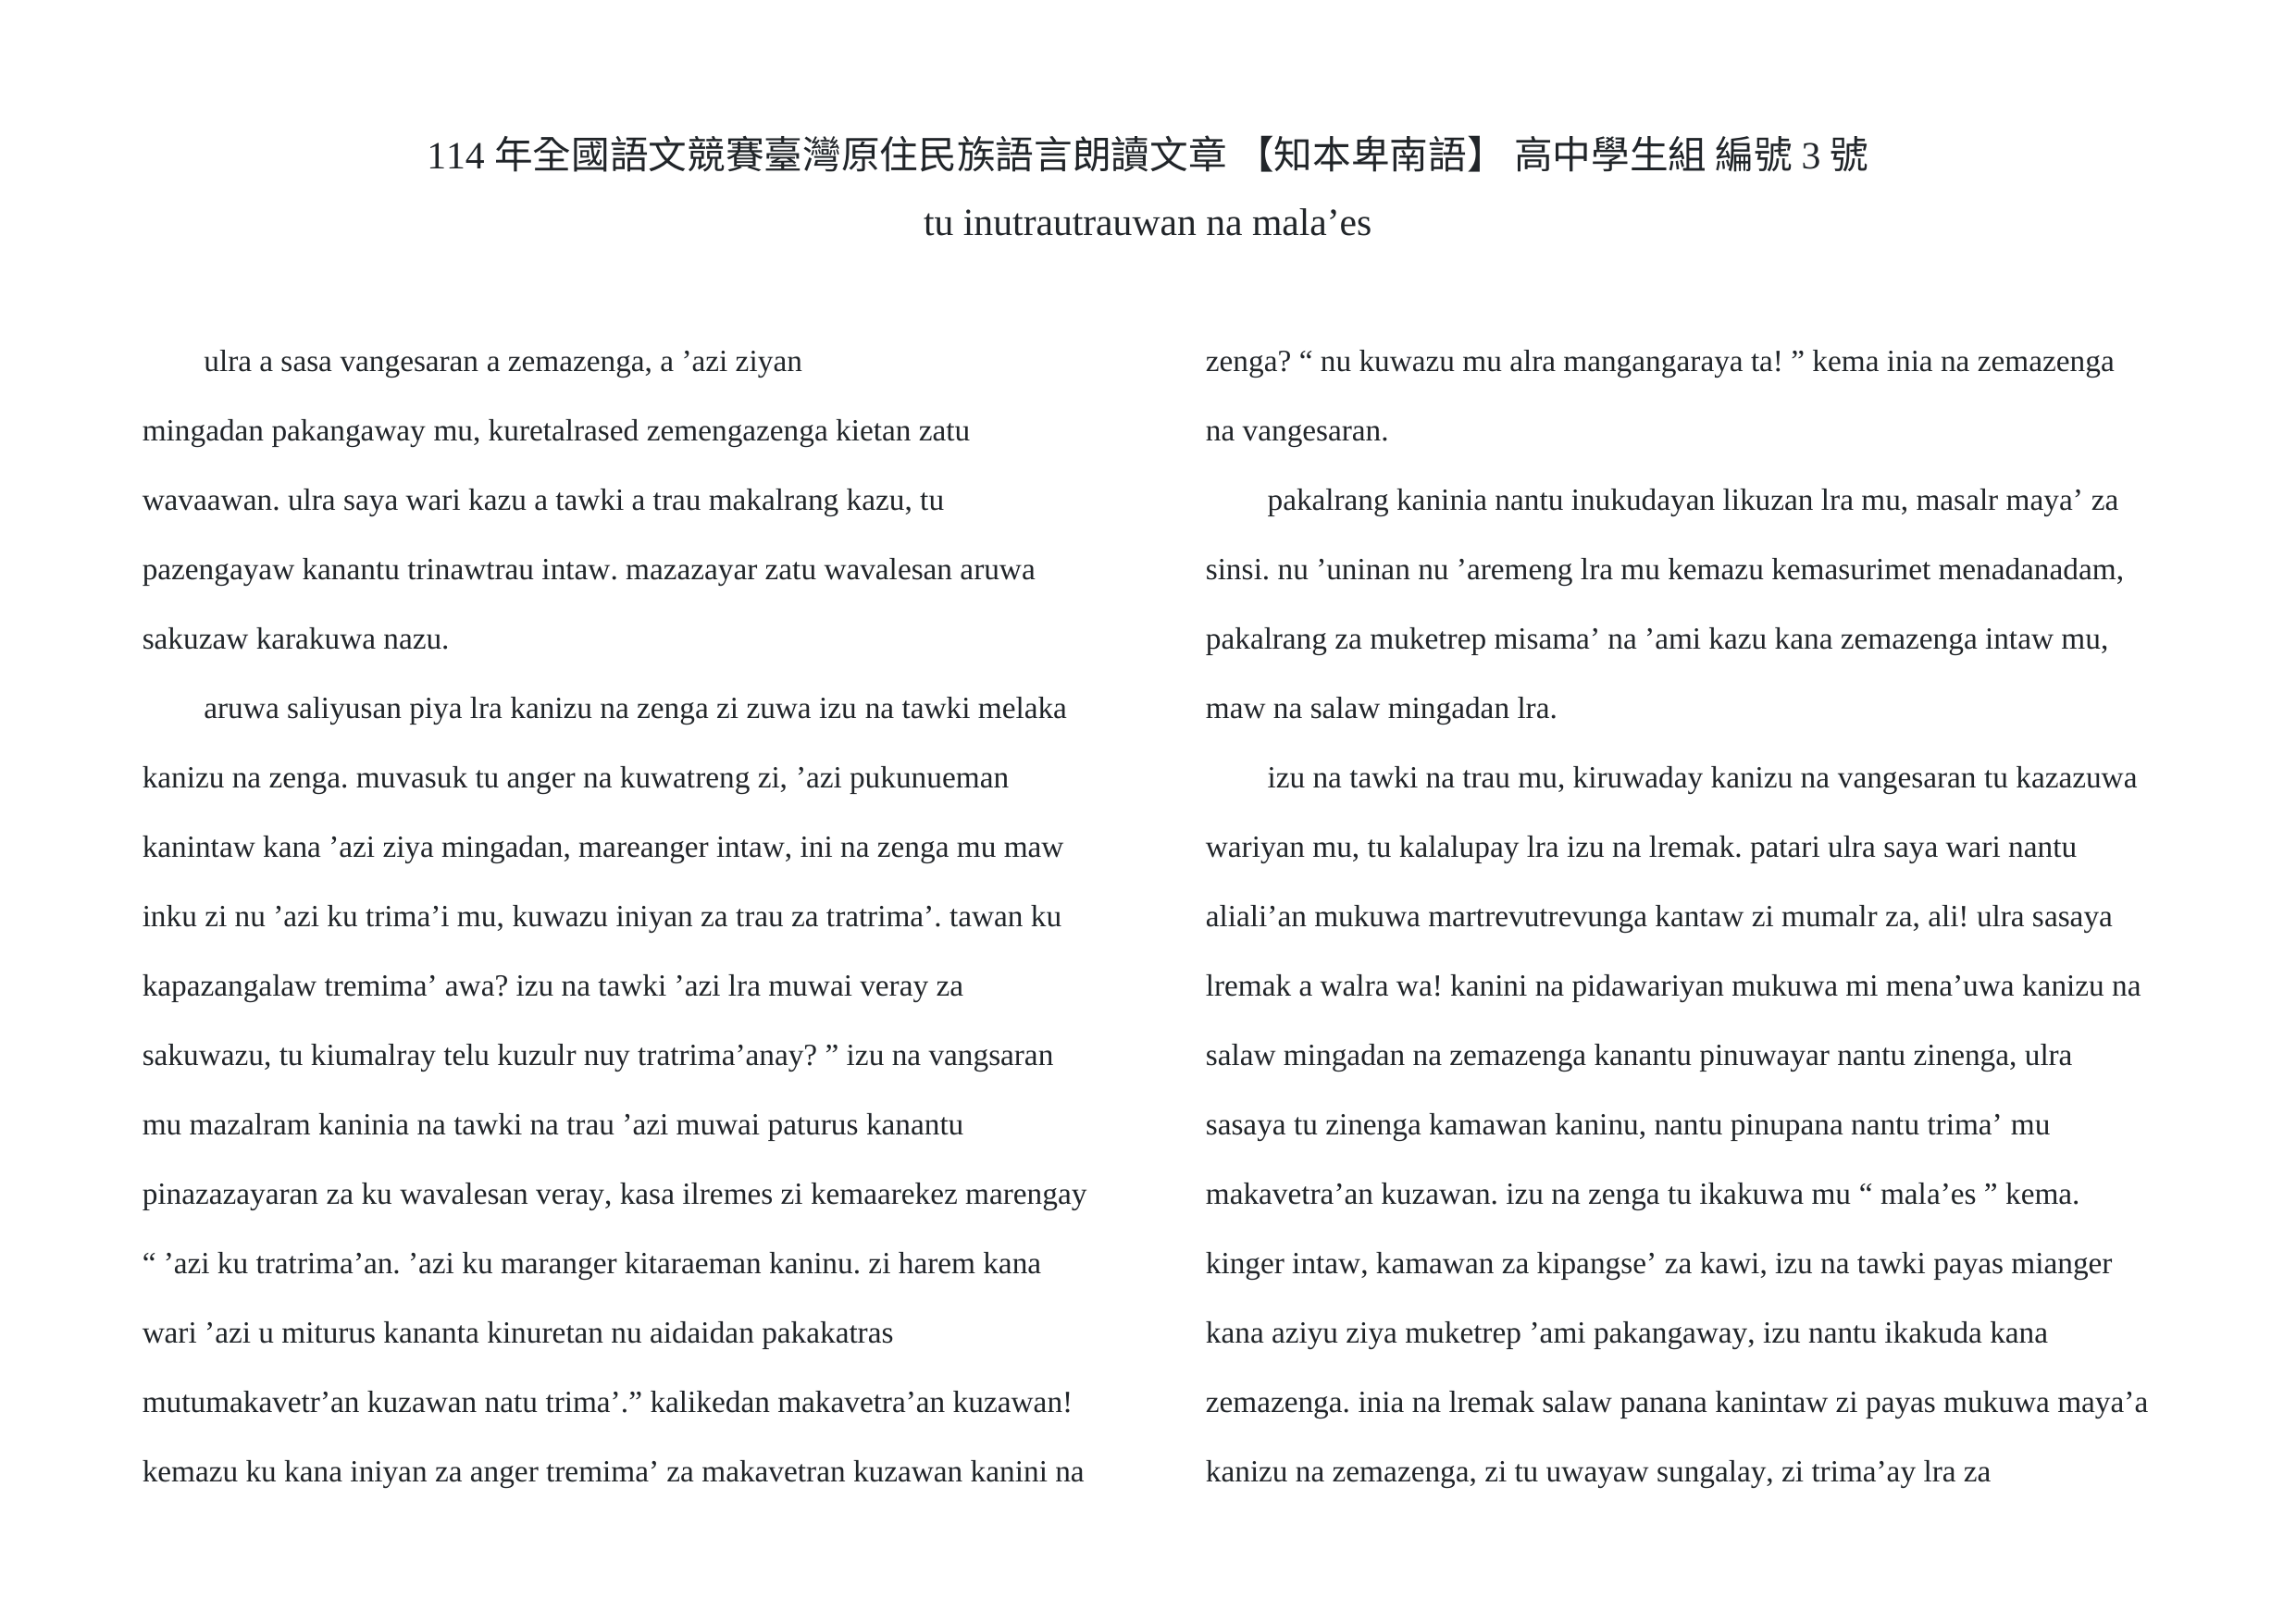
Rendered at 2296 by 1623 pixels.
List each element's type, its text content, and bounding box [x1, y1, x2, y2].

text tu inutrautrauwan na mala’es [142, 187, 2153, 256]
text pakalrang kaninia nantu inukudayan likuzan lra mu, masalr maya’ za sinsi. nu ’uninan nu ’aremeng lra mu kemazu kemasurimet menadanadam, pakalrang za muketrep misama’ na ’ami kazu kana zemazenga intaw mu, maw na salaw mingadan lra. [1206, 465, 2153, 742]
text aruwa saliyusan piya lra kanizu na zenga zi zuwa izu na tawki melaka kanizu na zenga. muvasuk tu anger na kuwatreng zi, ’azi pukunueman kanintaw kana ’azi ziya mingadan, mareanger intaw, ini na zenga mu maw inku zi nu ’azi ku trima’i mu, kuwazu iniyan za trau za tratrima’. tawan ku kapazangalaw tremima’ awa? izu na tawki ’azi lra muwai veray za sakuwazu, tu kiumalray telu kuzulr nuy tratrima’anay? ” izu na vangsaran mu mazalram kaninia na tawki na trau ’azi muwai paturus kanantu pinazazayaran za ku wavalesan veray, kasa ilremes zi kemaarekez marengay “ ’azi ku tratrima’an. ’azi ku maranger kitaraeman kaninu. zi harem kana wari ’azi u miturus kananta kinuretan nu aidaidan pakakatras mutumakavetr’an kuzawan natu trima’.” kalikedan makavetra’an kuzawan! kemazu ku kana iniyan za anger tremima’ za makavetran kuzawan kanini na zenga? “ nu kuwazu mu alra mangangaraya ta! ” kema inia na zemazenga na vangesaran. [1206, 326, 2153, 465]
text 114 年全國語文競賽臺灣原住民族語言朗讀文章 【知本卑南語】 高中學生組 編號 3 號 [142, 118, 2153, 187]
text ulra a sasa vangesaran a zemazenga, a ’azi ziyan mingadan pakangaway mu, kuretalrased zemengazenga kietan zatu wavaawan. ulra saya wari kazu a tawki a trau makalrang kazu, tu pazengayaw kanantu trinawtrau intaw. mazazayar zatu wavalesan aruwa sakuzaw karakuwa nazu. [142, 326, 1090, 673]
text aruwa saliyusan piya lra kanizu na zenga zi zuwa izu na tawki melaka kanizu na zenga. muvasuk tu anger na kuwatreng zi, ’azi pukunueman kanintaw kana ’azi ziya mingadan, mareanger intaw, ini na zenga mu maw inku zi nu ’azi ku trima’i mu, kuwazu iniyan za trau za tratrima’. tawan ku kapazangalaw tremima’ awa? izu na tawki ’azi lra muwai veray za sakuwazu, tu kiumalray telu kuzulr nuy tratrima’anay? ” izu na vangsaran mu mazalram kaninia na tawki na trau ’azi muwai paturus kanantu pinazazayaran za ku wavalesan veray, kasa ilremes zi kemaarekez marengay “ ’azi ku tratrima’an. ’azi ku maranger kitaraeman kaninu. zi harem kana wari ’azi u miturus kananta kinuretan nu aidaidan pakakatras mutumakavetr’an kuzawan natu trima’.” kalikedan makavetra’an kuzawan! kemazu ku kana iniyan za anger tremima’ za makavetran kuzawan kanini na zenga? “ nu kuwazu mu alra mangangaraya ta! ” kema inia na zemazenga na vangesaran. [142, 673, 1090, 1505]
